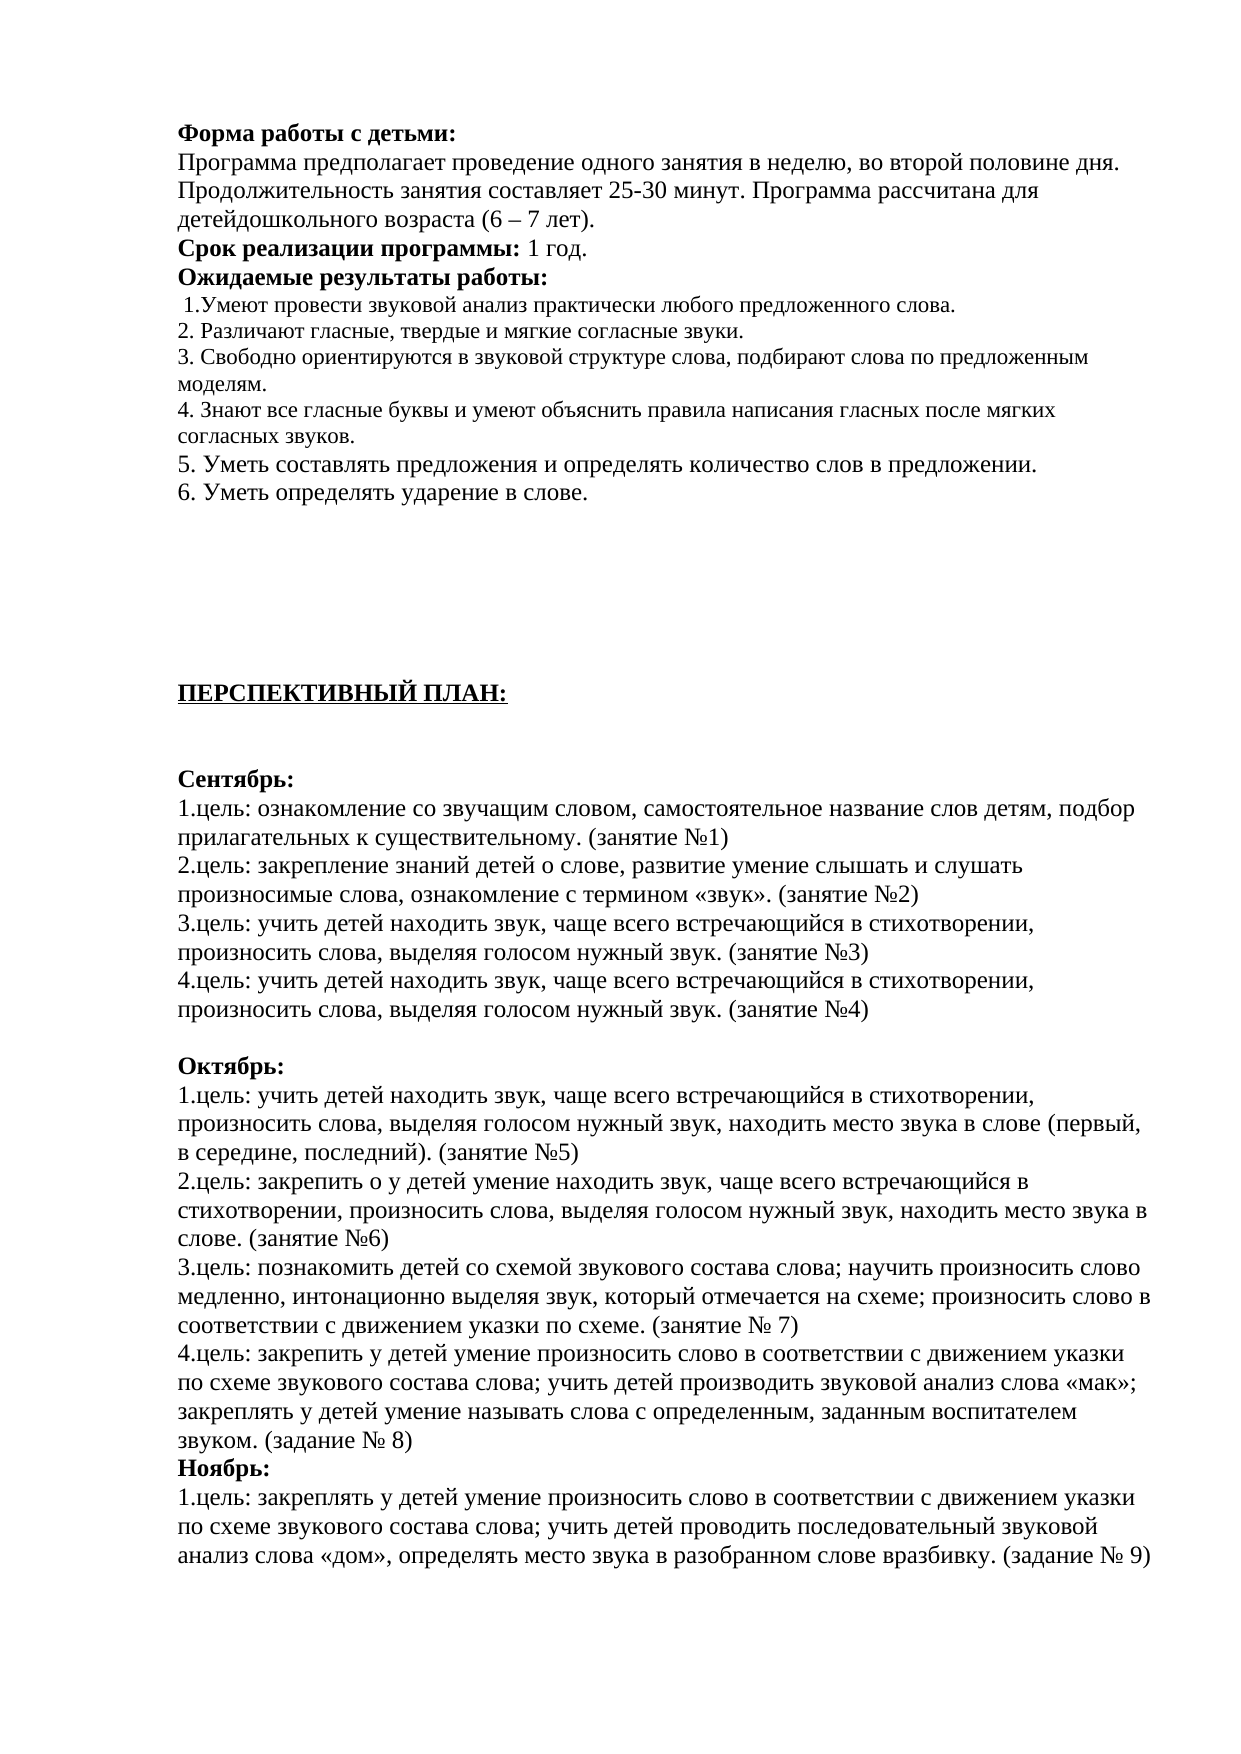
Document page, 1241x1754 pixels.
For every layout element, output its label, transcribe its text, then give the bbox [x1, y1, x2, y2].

text Сентябрь: [177, 764, 1152, 793]
text Ноябрь: [177, 1453, 1152, 1482]
text 3.цель: учить детей находить звук, чаще всего встречающийся в стихотворении, произносить слова, выделяя голосом нужный звук. (занятие №3) [177, 908, 1152, 966]
text 1.цель: закреплять у детей умение произносить слово в соответствии с движением указки по схеме звукового состава слова; учить детей проводить последовательный звуковой анализ слова «дом», определять место звука в разобранном слове вразбивку. (задание № 9) [177, 1482, 1152, 1568]
text 1.Умеют провести звуковой анализ практически любого предложенного слова. 2. Различают гласные, твердые и мягкие согласные звуки. 3. Свободно ориентируются в звуковой структуре слова, подбирают слова по предложенным моделям. 4. Знают все гласные буквы и умеют объяснить правила написания гласных после мягких согласных звуков. [177, 291, 1152, 449]
text 3.цель: познакомить детей со схемой звукового состава слова; научить произносить слово медленно, интонационно выделяя звук, который отмечается на схеме; произносить слово в соответствии с движением указки по схеме. (занятие № 7) [177, 1252, 1152, 1338]
text 2.цель: закрепление знаний детей о слове, развитие умение слышать и слушать произносимые слова, ознакомление с термином «звук». (занятие №2) [177, 851, 1152, 908]
text 1.цель: учить детей находить звук, чаще всего встречающийся в стихотворении, произносить слова, выделяя голосом нужный звук, находить место звука в слове (первый, в середине, последний). (занятие №5) [177, 1080, 1152, 1166]
text Срок реализации программы: 1 год. [177, 233, 1152, 262]
text Форма работы с детьми: [177, 118, 1152, 147]
text 2.цель: закрепить о у детей умение находить звук, чаще всего встречающийся в стихотворении, произносить слова, выделяя голосом нужный звук, находить место звука в слове. (занятие №6) [177, 1166, 1152, 1252]
text 4.цель: закрепить у детей умение произносить слово в соответствии с движением указки по схеме звукового состава слова; учить детей производить звуковой анализ слова «мак»; закреплять у детей умение называть слова с определенным, заданным воспитателем звуком. (задание № 8) [177, 1338, 1152, 1453]
text 6. Уметь определять ударение в слове. [177, 477, 1152, 506]
text 1.цель: ознакомление со звучащим словом, самостоятельное название слов детям, подбор прилагательных к существительному. (занятие №1) [177, 793, 1152, 851]
text Ожидаемые результаты работы: [177, 262, 1152, 291]
text 4.цель: учить детей находить звук, чаще всего встречающийся в стихотворении, произносить слова, выделяя голосом нужный звук. (занятие №4) [177, 966, 1152, 1023]
text Программа предполагает проведение одного занятия в неделю, во второй половине дня. Продолжительность занятия составляет 25-30 минут. Программа рассчитана для детейдошкольного возраста (6 – 7 лет). [177, 147, 1152, 233]
text Октябрь: [177, 1051, 1152, 1080]
text 5. Уметь составлять предложения и определять количество слов в предложении. [177, 449, 1152, 477]
text ПЕРСПЕКТИВНЫЙ ПЛАН: [177, 678, 1152, 707]
